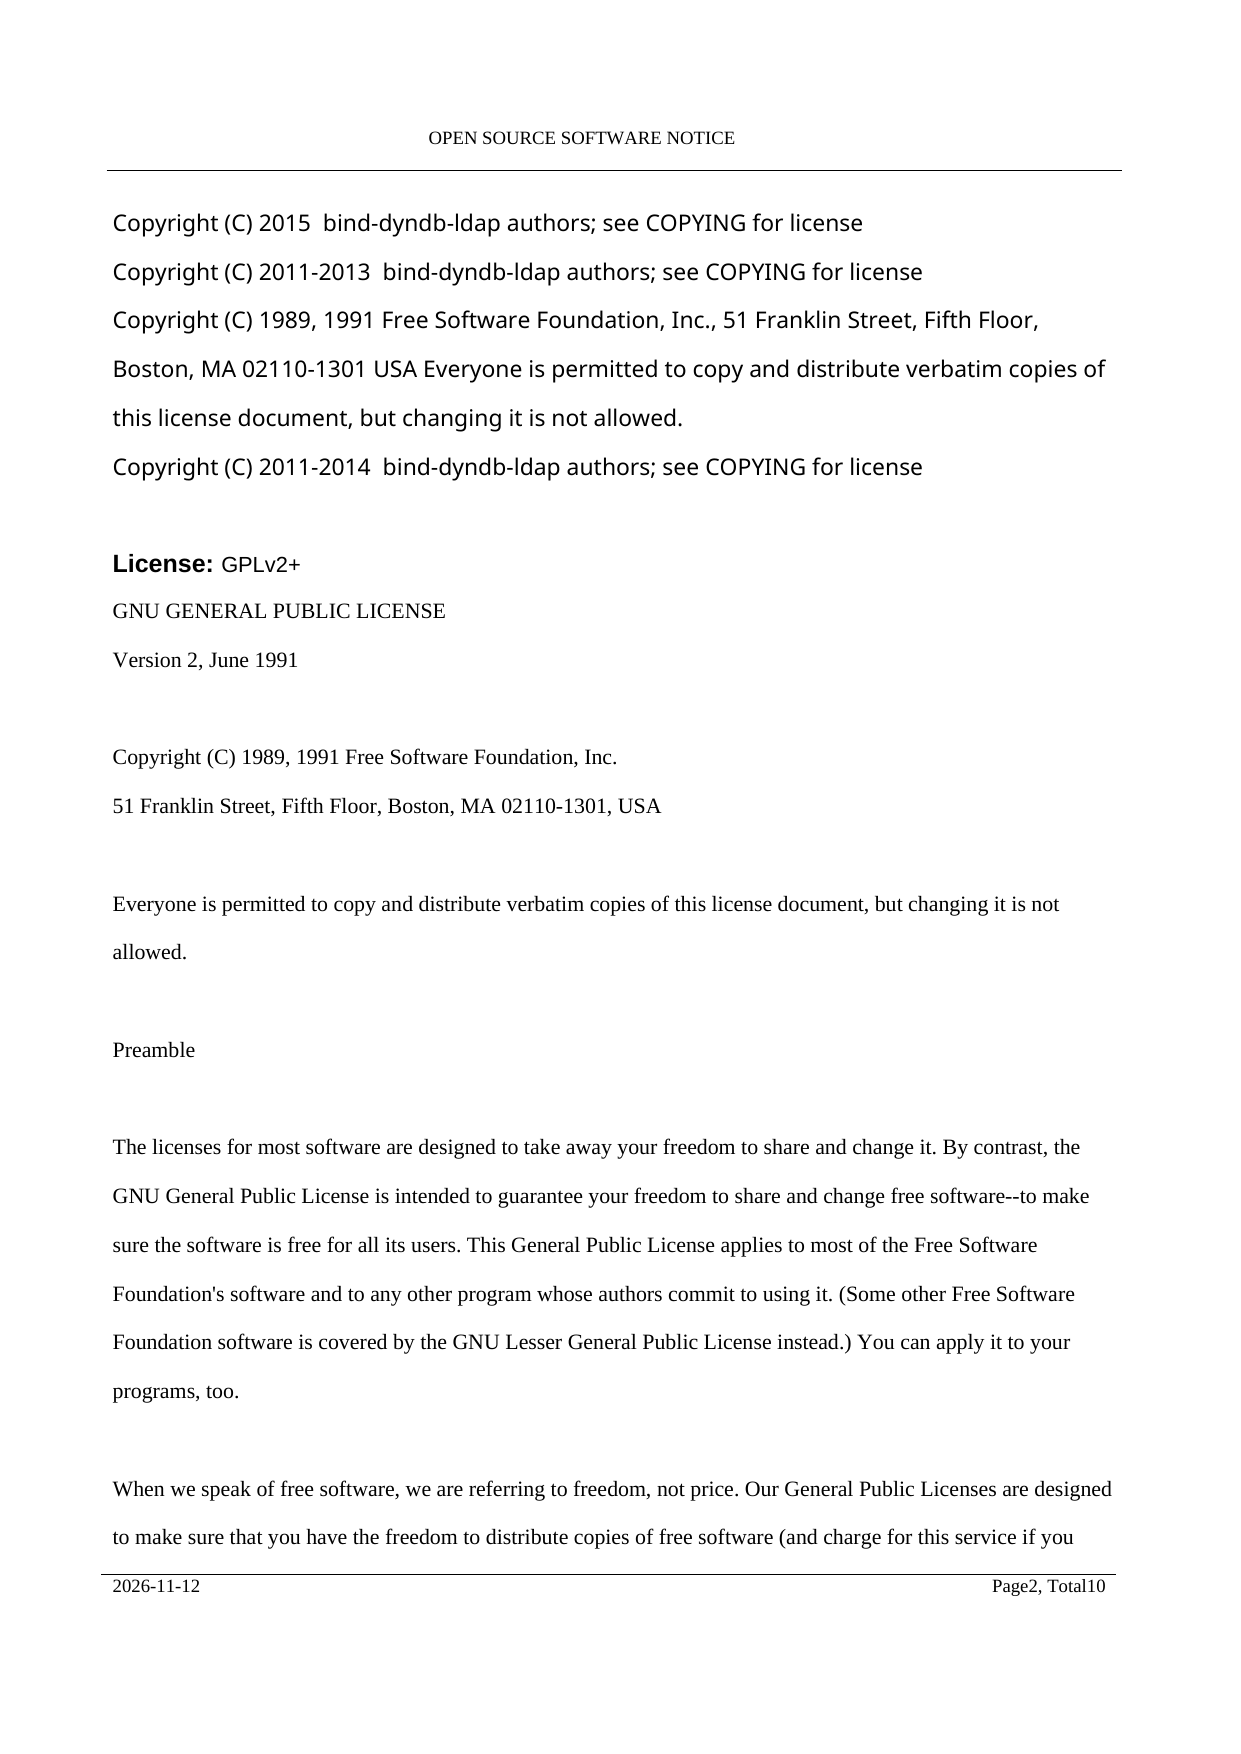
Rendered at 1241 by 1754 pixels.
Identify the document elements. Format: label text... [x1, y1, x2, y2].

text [112, 206, 1128, 531]
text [112, 594, 1128, 1553]
text License: GPLv2+ [112, 548, 1128, 580]
